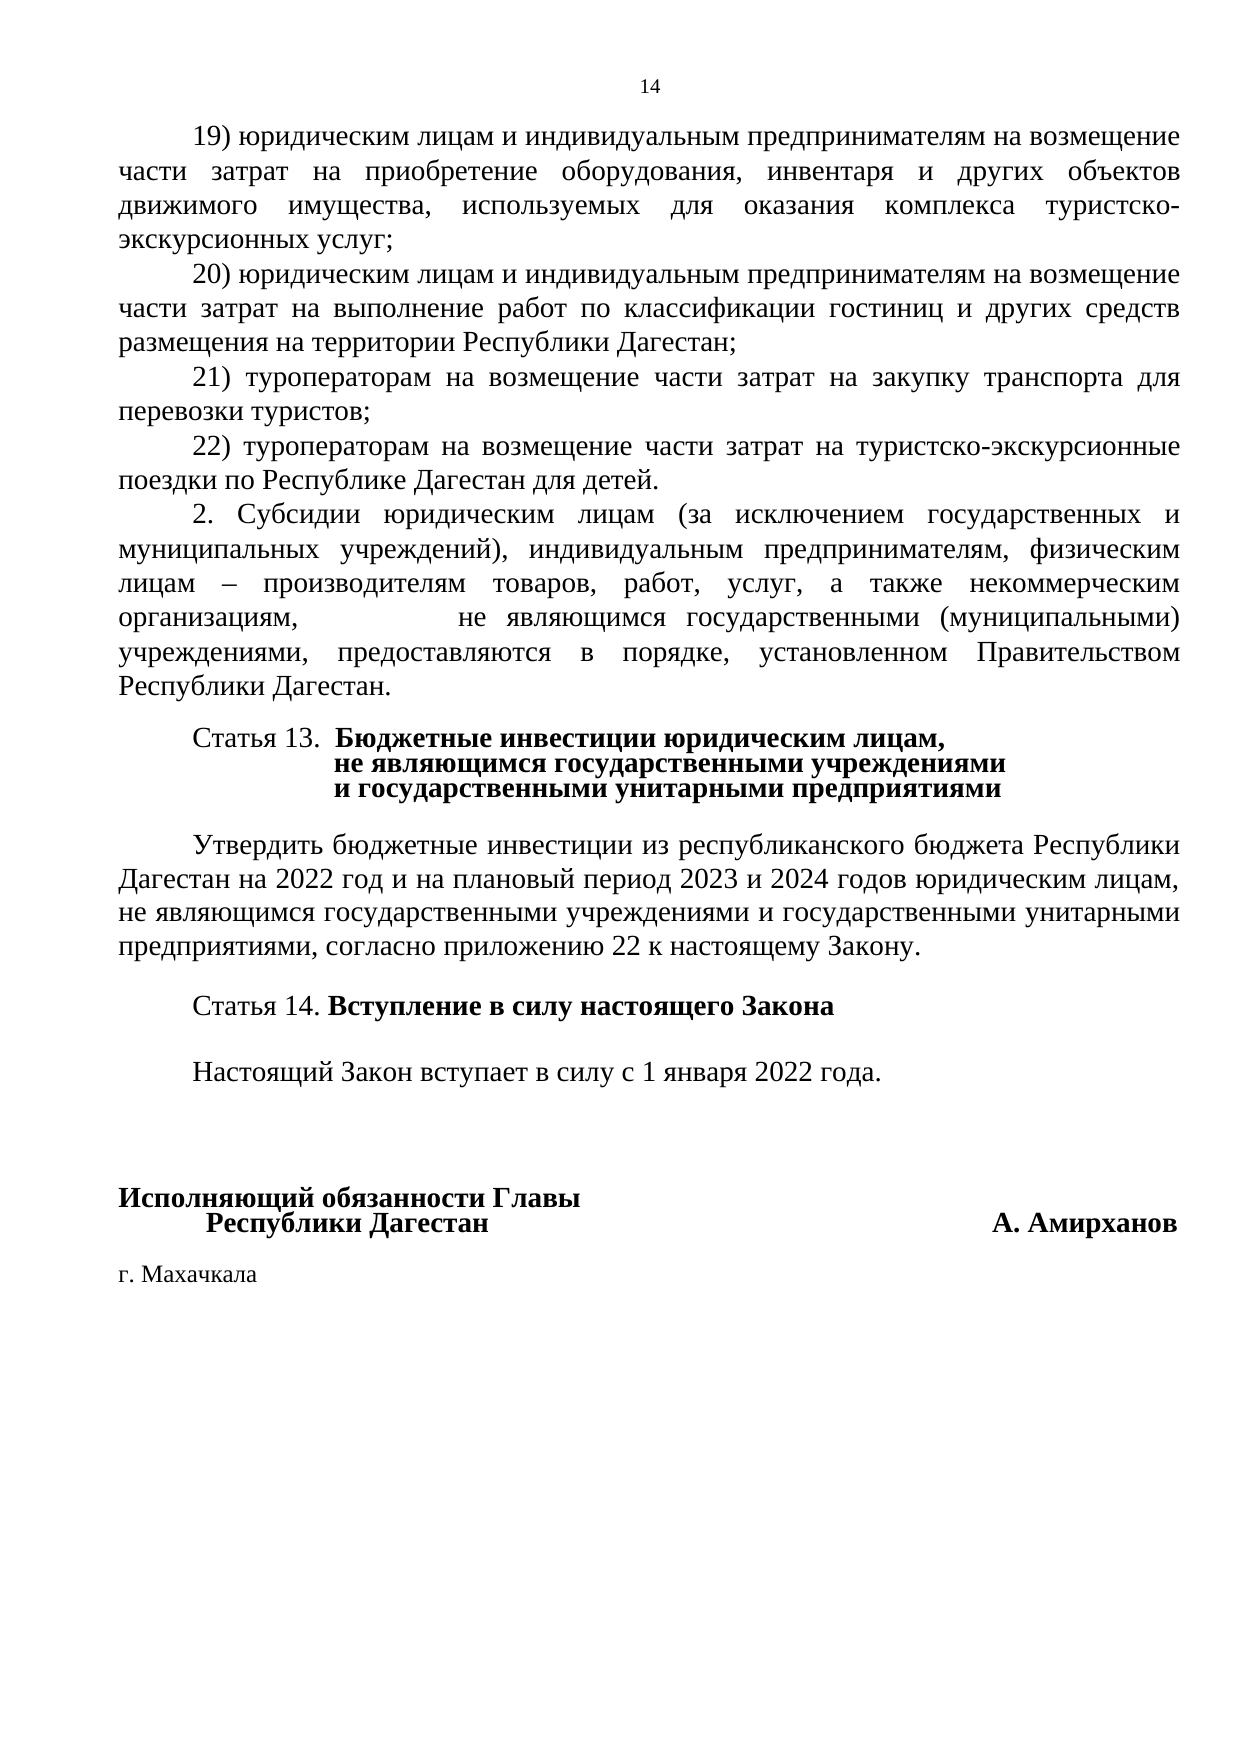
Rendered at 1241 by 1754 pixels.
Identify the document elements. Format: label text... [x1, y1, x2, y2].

title не являющимся государственными учреждениями [260, 752, 1181, 777]
text г. Махачкала [118, 1262, 1181, 1287]
text 2. Субсидии юридическим лицам (за исключением государственных и муниципальных учреждений), индивидуальным предпринимателям, физическим лицам – производителям товаров, работ, услуг, а также некоммерческим организациям, не являющимся государственными (муниципальными) учреждениями, предоставляются в порядке, установленном Правительством Республики Дагестан. [118, 496, 1181, 702]
text 21) туроператорам на возмещение части затрат на закупку транспорта для перевозки туристов; [118, 359, 1181, 427]
text Исполняющий обязанности Главы [118, 1187, 1181, 1212]
title Статья 14. Вступление в силу настоящего Закона [118, 995, 1181, 1020]
text 19) юридическим лицам и индивидуальным предпринимателям на возмещение части затрат на приобретение оборудования, инвентаря и других объектов движимого имущества, используемых для оказания комплекса туристско-экскурсионных услуг; [118, 118, 1181, 256]
text Утвердить бюджетные инвестиции из республиканского бюджета Республики Дагестан на 2022 год и на плановый период 2023 и 2024 годов юридическим лицам, не являющимся государственными учреждениями и государственными унитарными предприятиями, согласно приложению 22 к настоящему Закону. [118, 827, 1181, 962]
title Статья 13. Бюджетные инвестиции юридическим лицам, [118, 727, 1181, 752]
text 20) юридическим лицам и индивидуальным предпринимателям на возмещение части затрат на выполнение работ по классификации гостиниц и других средств размещения на территории Республики Дагестан; [118, 256, 1181, 359]
text 22) туроператорам на возмещение части затрат на туристско-экскурсионные поездки по Республике Дагестан для детей. [118, 427, 1181, 496]
text Настоящий Закон вступает в силу с 1 января 2022 года. [118, 1054, 1181, 1087]
text Республики Дагестан А. Амирханов [118, 1212, 1181, 1237]
title и государственными унитарными предприятиями [260, 777, 1181, 802]
